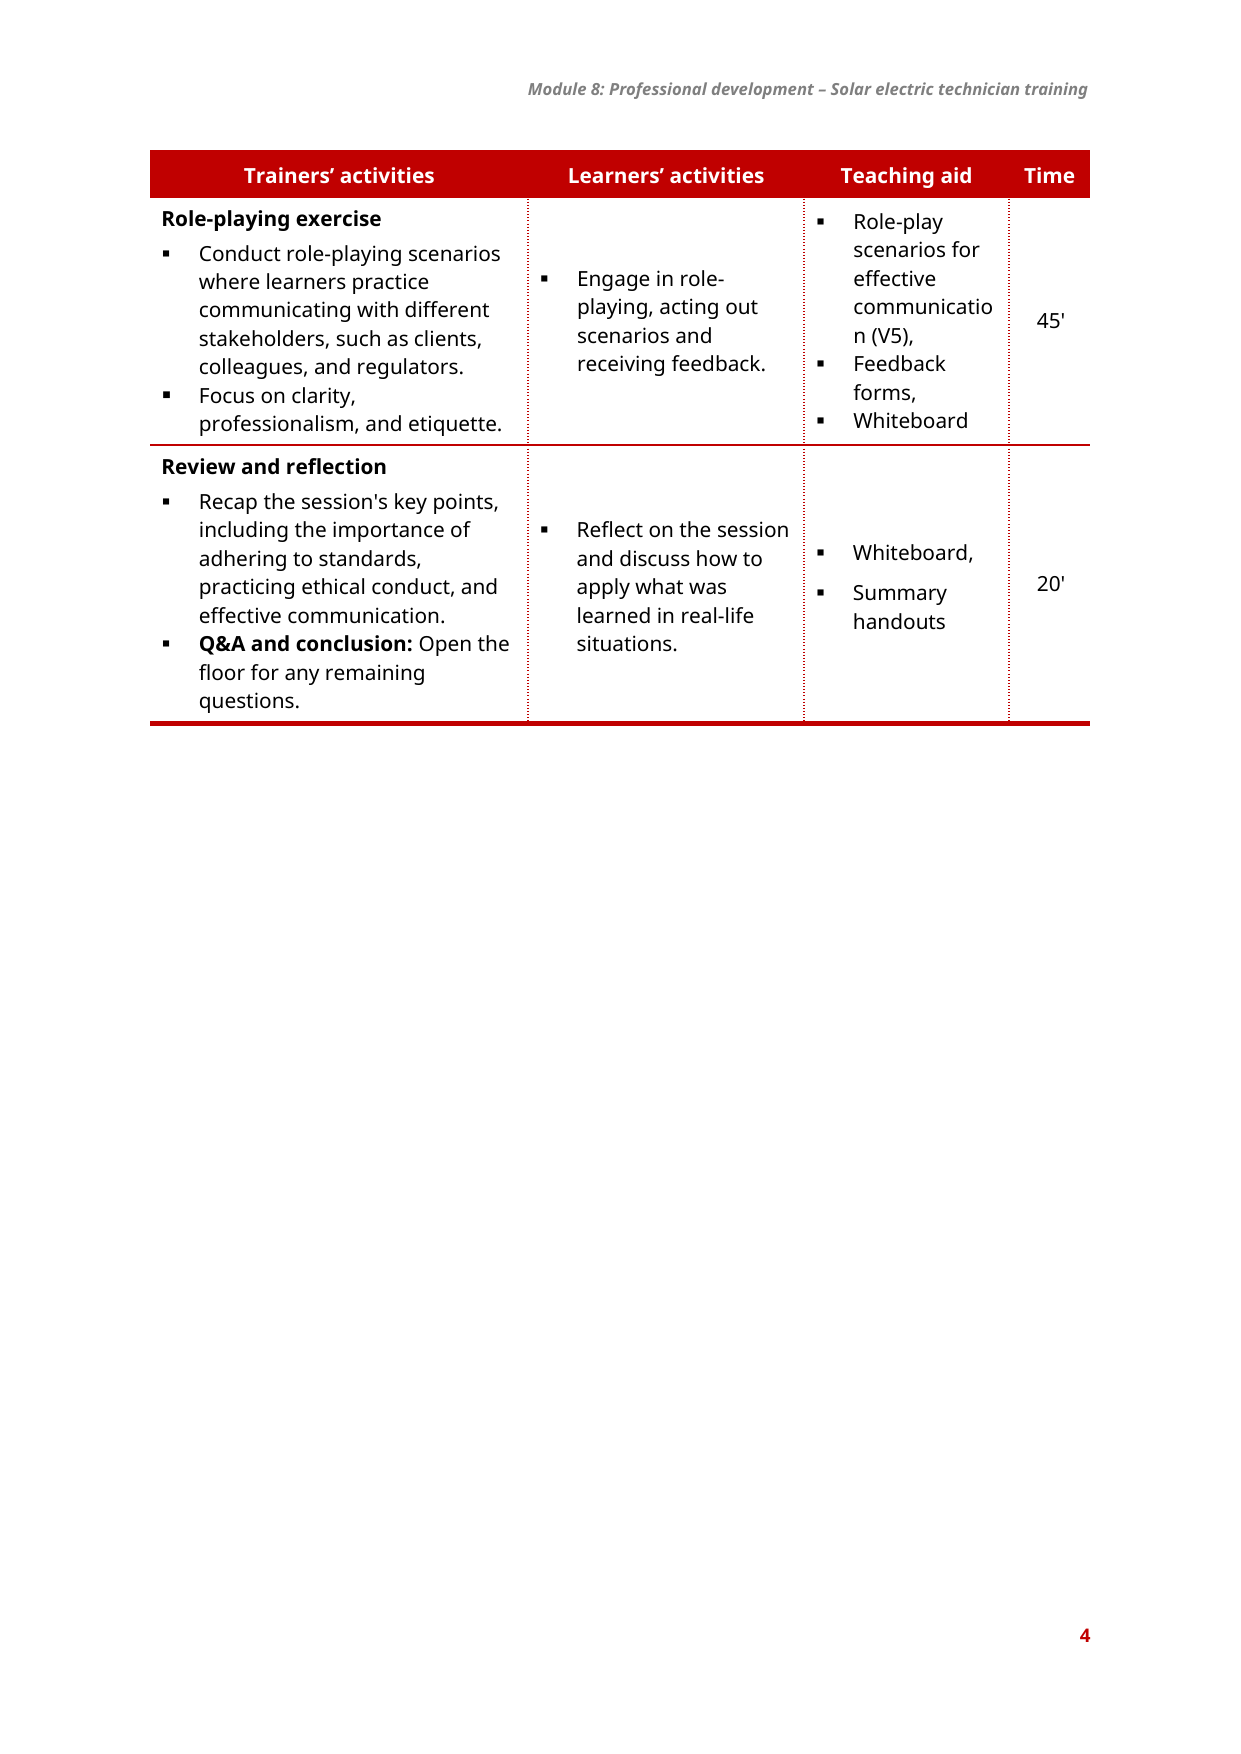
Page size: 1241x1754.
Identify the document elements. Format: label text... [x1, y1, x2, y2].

table_header Teaching aid [804, 155, 1009, 196]
table_cell Whiteboard, Summary handouts [804, 446, 1009, 721]
table_cell Role-playing exercise Conduct role-playing scenarios where learners practice communicating with different stakeholders, such as clients, colleagues, and regulators. Focus on clarity, professionalism, and etiquette. [150, 198, 528, 444]
table_cell Engage in role-playing, acting out scenarios and receiving feedback. [528, 198, 804, 444]
table_header Learners’ activities [528, 155, 804, 196]
table_cell Review and reflection Recap the session's key points, including the importance of adhering to standards, practicing ethical conduct, and effective communication. Q&A and conclusion: Open the floor for any remaining questions. [150, 446, 528, 721]
table_header Trainers’ activities [150, 155, 528, 196]
table_cell 45' [1009, 198, 1090, 444]
table_header Time [1009, 155, 1090, 196]
table_cell Reflect on the session and discuss how to apply what was learned in real-life situations. [528, 446, 804, 721]
table_cell Role-play scenarios for effective communication (V5), Feedback forms, Whiteboard [804, 198, 1009, 444]
table_cell 20' [1009, 446, 1090, 721]
